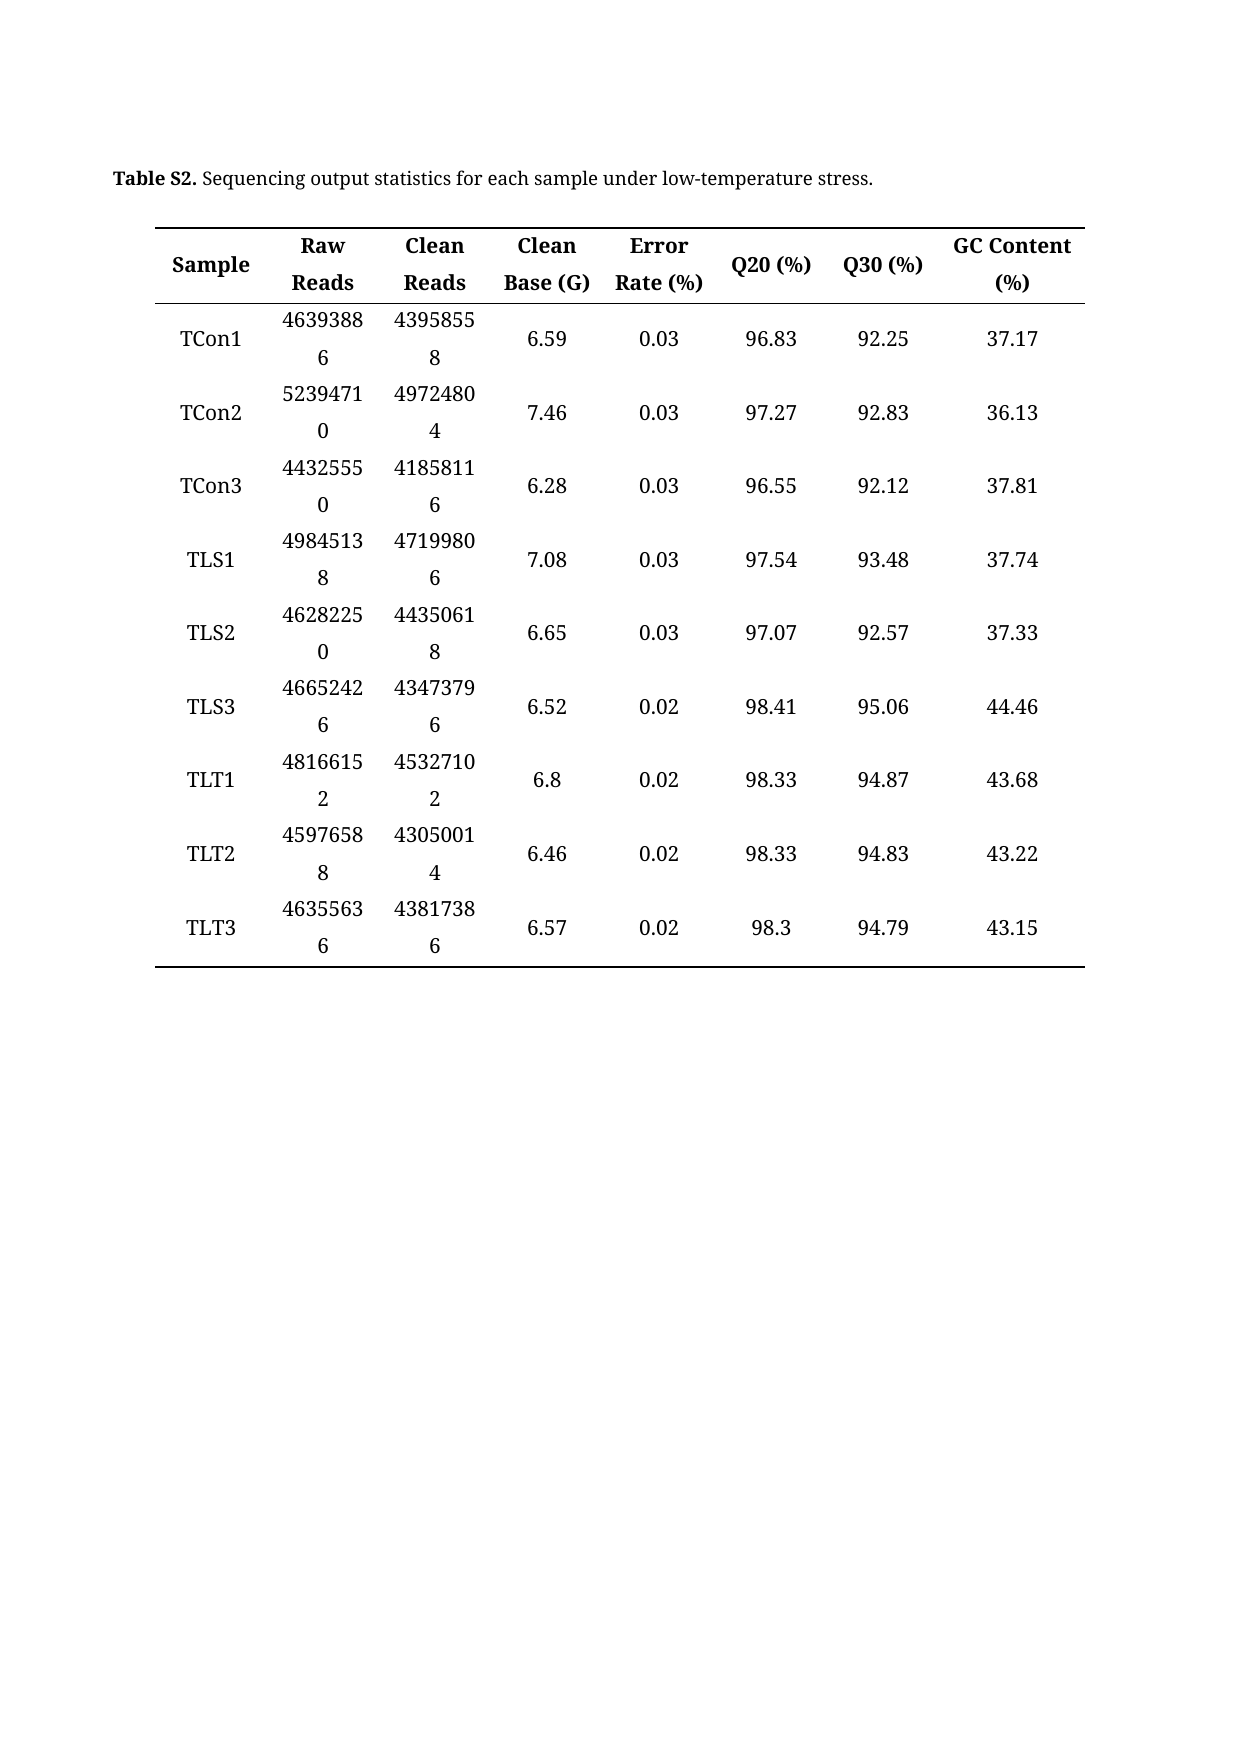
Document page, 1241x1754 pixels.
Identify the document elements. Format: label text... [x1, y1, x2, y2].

table_cell 98.3 [715, 892, 827, 966]
table_cell 37.17 [939, 304, 1085, 377]
table_cell 96.55 [715, 451, 827, 524]
table_cell TLT3 [155, 892, 267, 966]
table_cell 93.48 [827, 524, 939, 598]
table_header GC Content (%) [939, 229, 1085, 303]
table_cell TLS2 [155, 598, 267, 671]
table_cell 43050014 [379, 819, 491, 892]
table_cell 37.81 [939, 451, 1085, 524]
table_cell 97.07 [715, 598, 827, 671]
table_cell 92.83 [827, 377, 939, 451]
table_cell 98.33 [715, 745, 827, 818]
text Table S2. Sequencing output statistics for each sample under low-temperature stress. [113, 162, 1127, 194]
table_cell TLT2 [155, 819, 267, 892]
table_cell 43.68 [939, 745, 1085, 818]
table_cell 45327102 [379, 745, 491, 818]
table_cell 6.46 [491, 819, 603, 892]
table_header Clean Base (G) [491, 229, 603, 303]
table_cell 0.03 [603, 598, 715, 671]
table_cell 44325550 [267, 451, 379, 524]
table_cell 6.52 [491, 671, 603, 745]
table_cell 0.03 [603, 304, 715, 377]
table_header Clean Reads [379, 229, 491, 303]
table_cell 0.02 [603, 892, 715, 966]
table_cell TCon2 [155, 377, 267, 451]
table_cell TCon3 [155, 451, 267, 524]
table_cell 46652426 [267, 671, 379, 745]
table_header Sample [155, 229, 267, 303]
table_cell 95.06 [827, 671, 939, 745]
table_cell 94.87 [827, 745, 939, 818]
table_cell 43817386 [379, 892, 491, 966]
table_header Q30 (%) [827, 229, 939, 303]
table_cell 37.33 [939, 598, 1085, 671]
table_cell TLT1 [155, 745, 267, 818]
table_cell 47199806 [379, 524, 491, 598]
table_cell 7.46 [491, 377, 603, 451]
table_cell 43473796 [379, 671, 491, 745]
table_cell 44350618 [379, 598, 491, 671]
table_cell 43958558 [379, 304, 491, 377]
table_cell 52394710 [267, 377, 379, 451]
table_cell 6.28 [491, 451, 603, 524]
table_cell 6.57 [491, 892, 603, 966]
table_cell 96.83 [715, 304, 827, 377]
table_cell 98.33 [715, 819, 827, 892]
table_cell 94.79 [827, 892, 939, 966]
table_cell 0.03 [603, 377, 715, 451]
table_cell 46393886 [267, 304, 379, 377]
table_cell 6.59 [491, 304, 603, 377]
table_cell 0.02 [603, 745, 715, 818]
table_cell TCon1 [155, 304, 267, 377]
table_cell 48166152 [267, 745, 379, 818]
table_cell 92.25 [827, 304, 939, 377]
table_cell 46355636 [267, 892, 379, 966]
table_cell 0.03 [603, 451, 715, 524]
table_cell 43.15 [939, 892, 1085, 966]
table_cell 6.65 [491, 598, 603, 671]
table_cell 44.46 [939, 671, 1085, 745]
table_cell 6.8 [491, 745, 603, 818]
table_cell 45976588 [267, 819, 379, 892]
table_cell 43.22 [939, 819, 1085, 892]
table_cell 92.12 [827, 451, 939, 524]
table_cell 92.57 [827, 598, 939, 671]
table_cell 97.27 [715, 377, 827, 451]
table_cell 41858116 [379, 451, 491, 524]
table_header Q20 (%) [715, 229, 827, 303]
table_cell 0.02 [603, 671, 715, 745]
table_cell TLS1 [155, 524, 267, 598]
table_cell 0.02 [603, 819, 715, 892]
table_cell 97.54 [715, 524, 827, 598]
table_cell 36.13 [939, 377, 1085, 451]
table_cell 37.74 [939, 524, 1085, 598]
table_cell 94.83 [827, 819, 939, 892]
table_cell 49845138 [267, 524, 379, 598]
table_header Error Rate (%) [603, 229, 715, 303]
table_cell TLS3 [155, 671, 267, 745]
table_cell 0.03 [603, 524, 715, 598]
table_header Raw Reads [267, 229, 379, 303]
table_cell 46282250 [267, 598, 379, 671]
table_cell 7.08 [491, 524, 603, 598]
table_cell 98.41 [715, 671, 827, 745]
table_cell 49724804 [379, 377, 491, 451]
